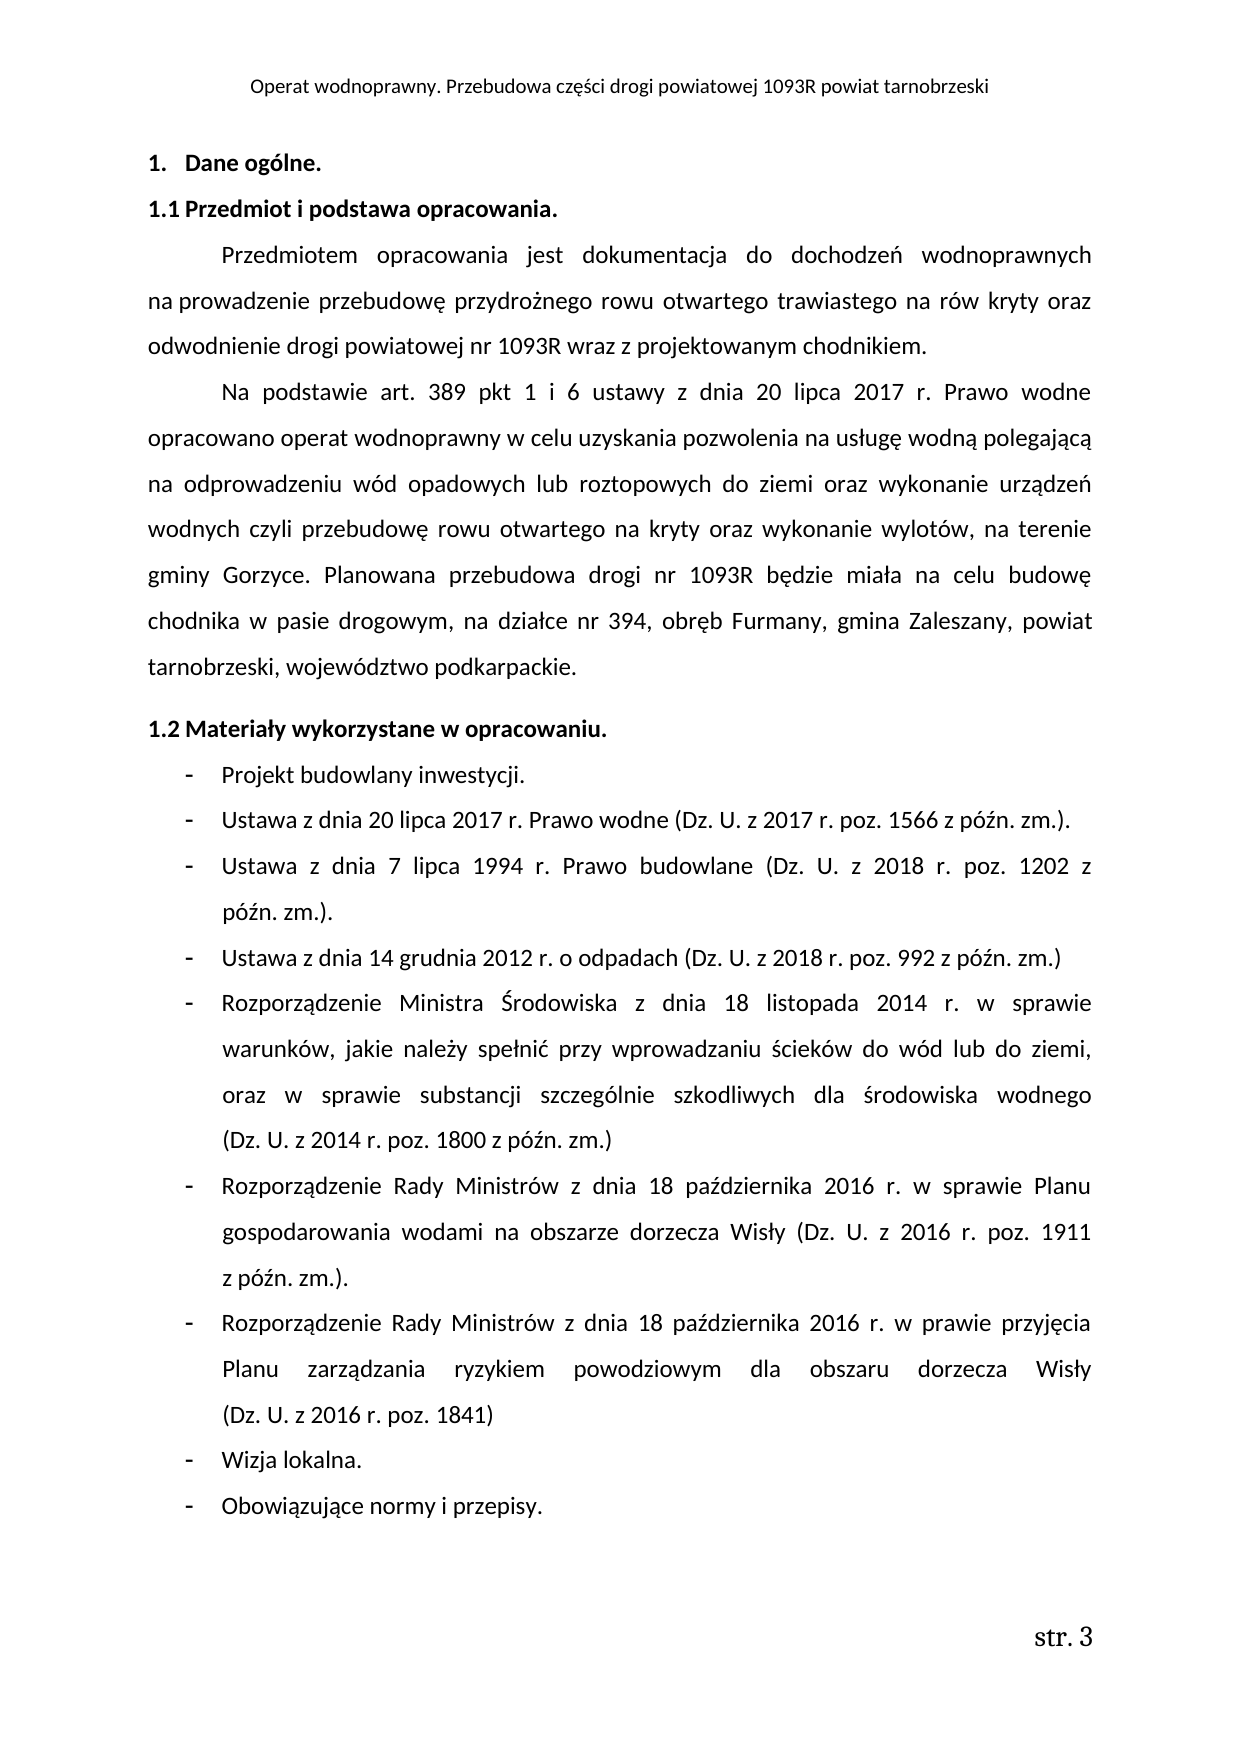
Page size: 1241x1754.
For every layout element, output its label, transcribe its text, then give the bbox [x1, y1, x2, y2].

list Wizja lokalna. [185, 1445, 1093, 1475]
list Ustawa z dnia 14 grudnia 2012 r. o odpadach (Dz. U. z 2018 r. poz. 992 z późn. zm.) [185, 942, 1093, 972]
list Ustawa z dnia 7 lipca 1994 r. Prawo budowlane (Dz. U. z 2018 r. poz. 1202 z późn. zm.). [185, 850, 1093, 926]
list Dane ogólne. [148, 148, 1093, 178]
list Rozporządzenie Rady Ministrów z dnia 18 października 2016 r. w sprawie Planu gospodarowania wodami na obszarze dorzecza Wisły (Dz. U. z 2016 r. poz. 1911 z późn. zm.). [185, 1170, 1093, 1292]
list Przedmiot i podstawa opracowania. [148, 193, 1093, 224]
list Materiały wykorzystane w opracowaniu. [148, 713, 1093, 743]
list Rozporządzenie Ministra Środowiska z dnia 18 listopada 2014 r. w sprawie warunków, jakie należy spełnić przy wprowadzaniu ścieków do wód lub do ziemi, oraz w sprawie substancji szczególnie szkodliwych dla środowiska wodnego (Dz. U. z 2014 r. poz. 1800 z późn. zm.) [185, 987, 1093, 1155]
list Rozporządzenie Rady Ministrów z dnia 18 października 2016 r. w prawie przyjęcia Planu zarządzania ryzykiem powodziowym dla obszaru dorzecza Wisły (Dz. U. z 2016 r. poz. 1841) [185, 1307, 1093, 1429]
list Obowiązujące normy i przepisy. [185, 1490, 1093, 1521]
list Ustawa z dnia 20 lipca 2017 r. Prawo wodne (Dz. U. z 2017 r. poz. 1566 z późn. zm.). [185, 804, 1093, 835]
list Projekt budowlany inwestycji. [185, 759, 1093, 789]
text Przedmiotem opracowania jest dokumentacja do dochodzeń wodnoprawnych na prowadzenie przebudowę przydrożnego rowu otwartego trawiastego na rów kryty oraz odwodnienie drogi powiatowej nr 1093R wraz z projektowanym chodnikiem. [148, 239, 1093, 361]
text Na podstawie art. 389 pkt 1 i 6 ustawy z dnia 20 lipca 2017 r. Prawo wodne opracowano operat wodnoprawny w celu uzyskania pozwolenia na usługę wodną polegającą na odprowadzeniu wód opadowych lub roztopowych do ziemi oraz wykonanie urządzeń wodnych czyli przebudowę rowu otwartego na kryty oraz wykonanie wylotów, na terenie gminy Gorzyce. Planowana przebudowa drogi nr 1093R będzie miała na celu budowę chodnika w pasie drogowym, na działce nr 394, obręb Furmany, gmina Zaleszany, powiat tarnobrzeski, województwo podkarpackie. [148, 376, 1093, 681]
